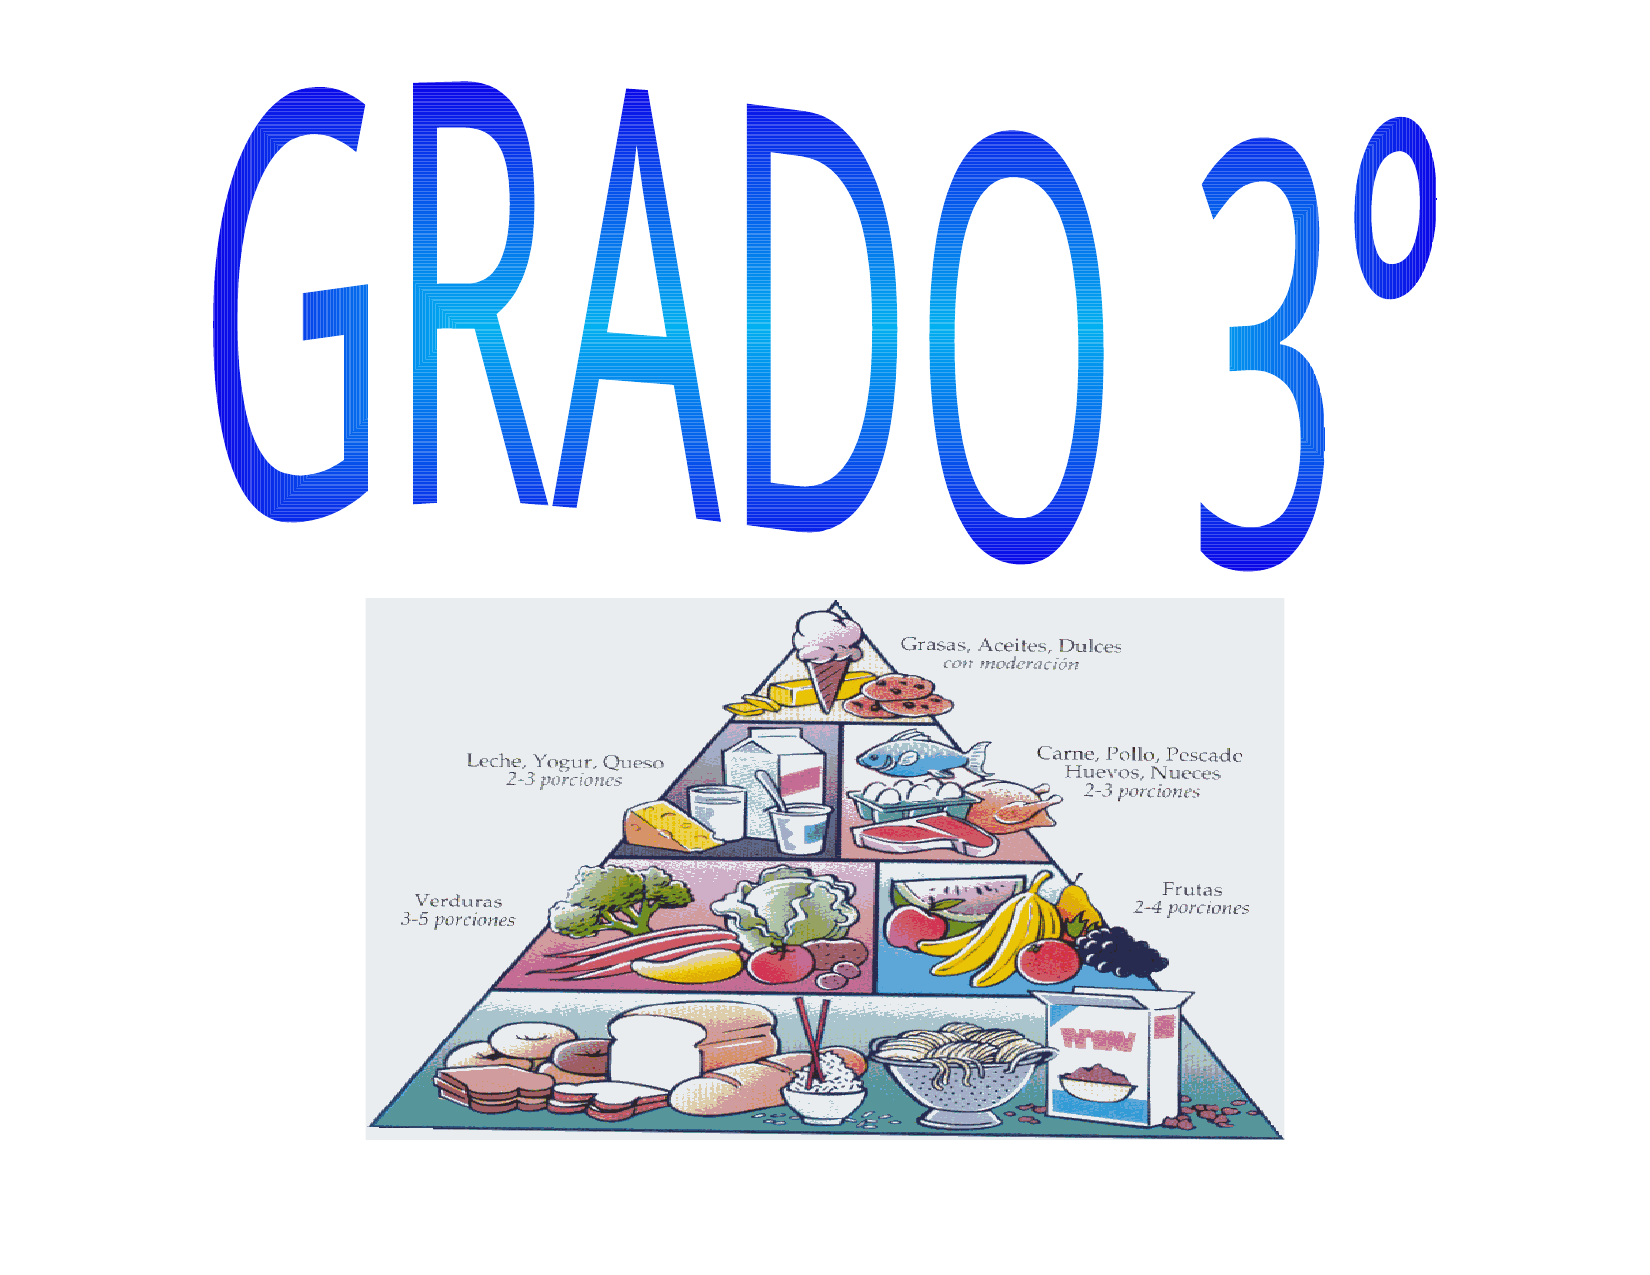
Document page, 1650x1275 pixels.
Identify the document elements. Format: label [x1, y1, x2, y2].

picture [365, 598, 1285, 1140]
